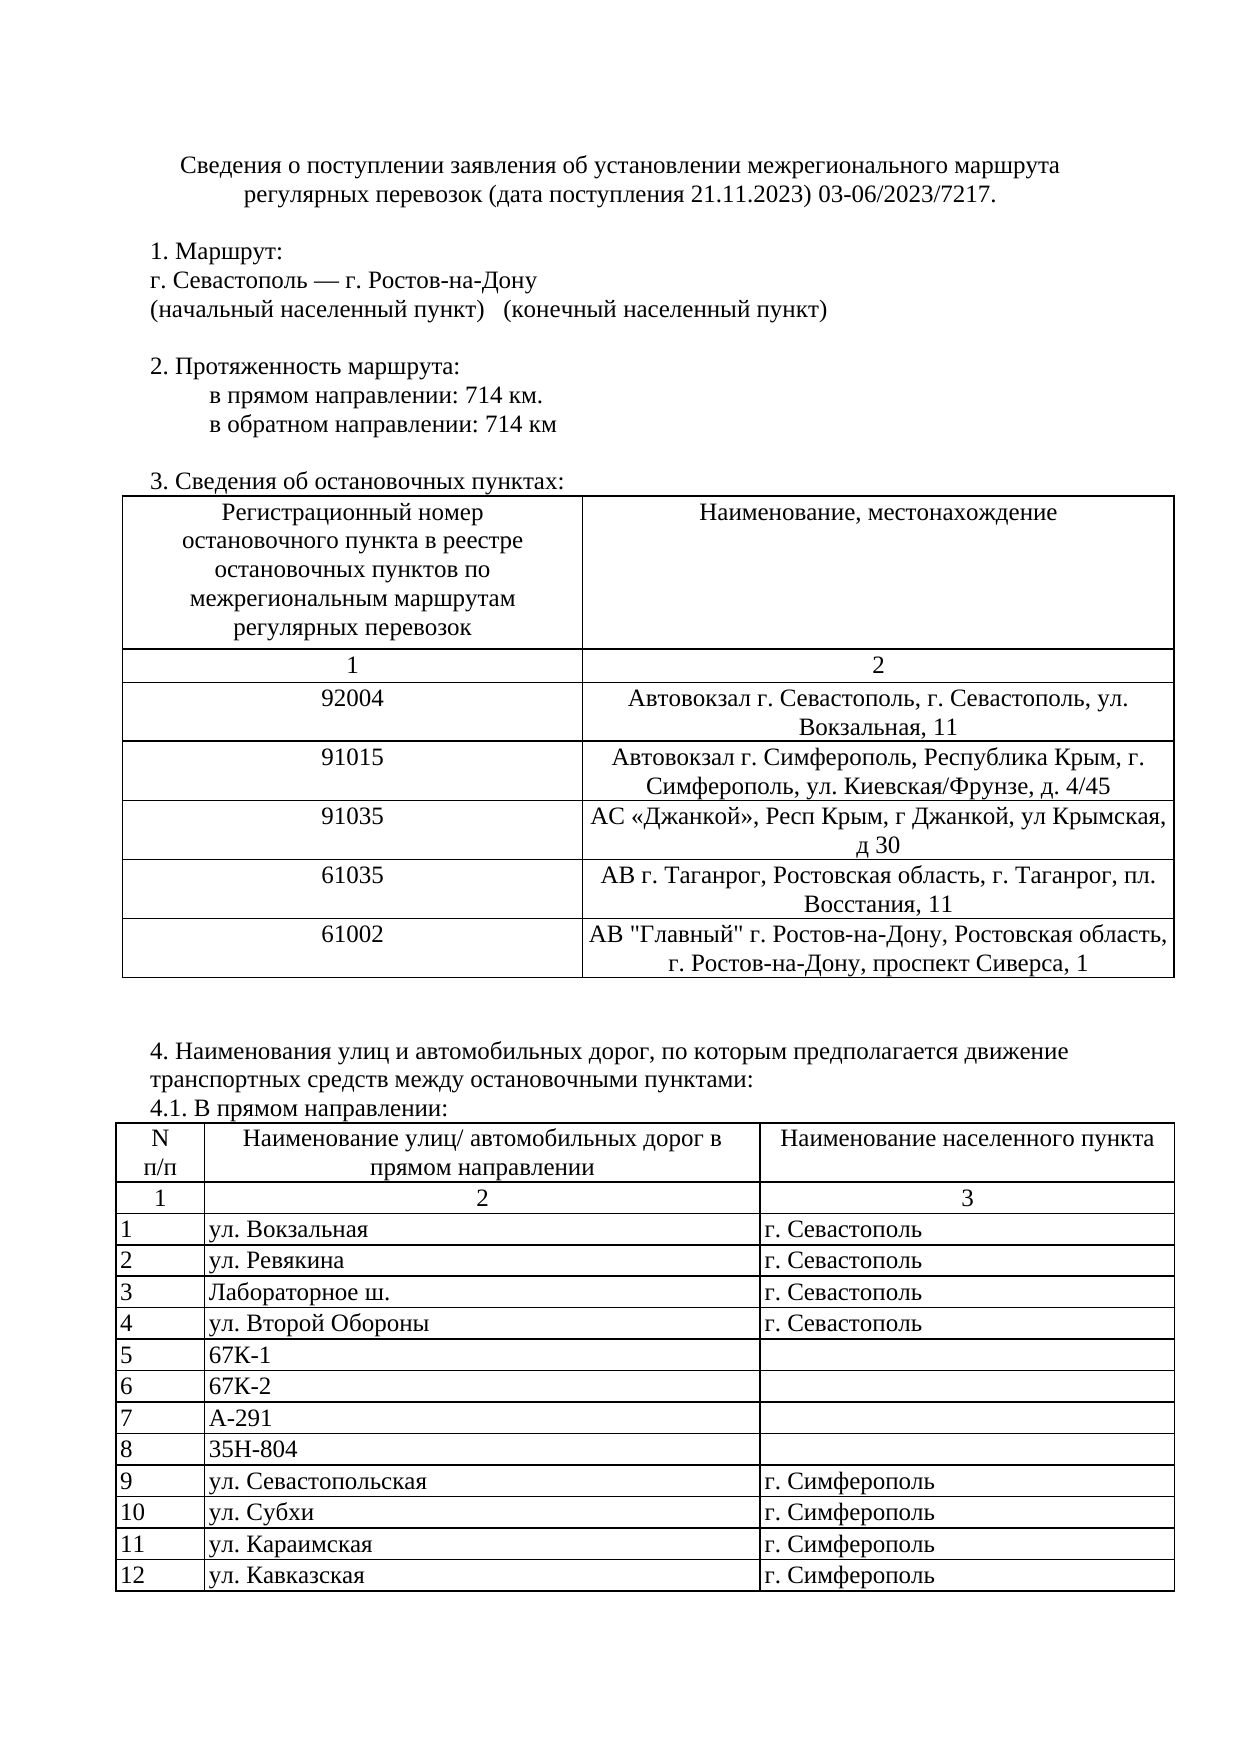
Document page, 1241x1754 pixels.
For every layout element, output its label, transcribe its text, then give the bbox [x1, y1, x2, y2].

table_cell 92004 [123, 683, 582, 740]
table_cell Автовокзал г. Симферополь, Республика Крым, г. Симферополь, ул. Киевская/Фрунзе, д. 4/45 [583, 742, 1173, 799]
text 2. Протяженность маршрута: [150, 351, 1090, 380]
table_cell 2 [583, 650, 1173, 681]
table_cell АВ г. Таганрог, Ростовская область, г. Таганрог, пл. Восстания, 11 [583, 860, 1173, 918]
table_cell 5 [117, 1340, 204, 1370]
table_header Наименование улиц/ автомобильных дорог в прямом направлении [205, 1124, 759, 1181]
table_cell 2 [117, 1246, 204, 1275]
table_cell АС «Джанкой», Респ Крым, г Джанкой, ул Крымская, д 30 [583, 801, 1173, 858]
text 3. Сведения об остановочных пунктах: [150, 466, 1090, 495]
table_cell г. Симферополь [761, 1466, 1174, 1496]
table_cell ул. Субхи [205, 1497, 759, 1527]
table_cell г. Симферополь [761, 1529, 1174, 1558]
table_cell 91015 [123, 742, 582, 799]
text 4. Наименования улиц и автомобильных дорог, по которым предполагается движение транспортных средств между остановочными пунктами: [150, 1036, 1090, 1093]
table_cell 1 [117, 1214, 204, 1244]
table_cell 61002 [123, 919, 582, 977]
table_cell [761, 1403, 1174, 1433]
table_cell 2 [205, 1183, 759, 1212]
table_cell ул. Караимская [205, 1529, 759, 1558]
table_header Регистрационный номер остановочного пункта в реестре остановочных пунктов по межрегиональным маршрутам регулярных перевозок [123, 497, 582, 648]
table_cell 10 [117, 1497, 204, 1527]
table_cell ул. Ревякина [205, 1246, 759, 1275]
table_cell г. Севастополь [761, 1308, 1174, 1338]
table_cell г. Севастополь [761, 1214, 1174, 1244]
table_cell 9 [117, 1466, 204, 1496]
text 1. Маршрут: [150, 236, 1090, 265]
table_cell ул. Второй Обороны [205, 1308, 759, 1338]
table_header Наименование, местонахождение [583, 497, 1173, 648]
table_cell 67К-1 [205, 1340, 759, 1370]
table_header Наименование населенного пункта [761, 1124, 1174, 1181]
table_cell Лабораторное ш. [205, 1277, 759, 1307]
text (начальный населенный пункт) (конечный населенный пункт) [150, 294, 1090, 322]
text в прямом направлении: 714 км. [150, 380, 1090, 409]
table_cell 67К-2 [205, 1371, 759, 1401]
table_cell 3 [117, 1277, 204, 1307]
table_cell 1 [117, 1183, 204, 1212]
table_cell 1 [123, 650, 582, 681]
table_cell [761, 1371, 1174, 1401]
table_cell 4 [117, 1308, 204, 1338]
text Сведения о поступлении заявления об установлении межрегионального маршрута регулярных перевозок (дата поступления 21.11.2023) 03-06/2023/7217. [150, 150, 1090, 207]
table_cell 35Н-804 [205, 1434, 759, 1464]
table_cell 61035 [123, 860, 582, 918]
table_cell ул. Севастопольская [205, 1466, 759, 1496]
table_cell 11 [117, 1529, 204, 1558]
table_cell 8 [117, 1434, 204, 1464]
text 4.1. В прямом направлении: [150, 1093, 1090, 1122]
table_cell 91035 [123, 801, 582, 858]
table_cell [761, 1434, 1174, 1464]
text г. Севастополь — г. Ростов-на-Дону [150, 265, 1090, 294]
table_cell АВ "Главный" г. Ростов-на-Дону, Ростовская область, г. Ростов-на-Дону, проспект Сиверса, 1 [583, 919, 1173, 977]
text в обратном направлении: 714 км [150, 409, 1090, 437]
table_cell г. Симферополь [761, 1560, 1174, 1590]
table_header N п/п [117, 1124, 204, 1181]
table_cell 6 [117, 1371, 204, 1401]
table_cell [761, 1340, 1174, 1370]
table_cell ул. Вокзальная [205, 1214, 759, 1244]
table_cell г. Севастополь [761, 1277, 1174, 1307]
table_cell Автовокзал г. Севастополь, г. Севастополь, ул. Вокзальная, 11 [583, 683, 1173, 740]
table_cell 7 [117, 1403, 204, 1433]
table_cell г. Симферополь [761, 1497, 1174, 1527]
table_cell г. Севастополь [761, 1246, 1174, 1275]
table_cell ул. Кавказская [205, 1560, 759, 1590]
table_cell 12 [117, 1560, 204, 1590]
table_cell 3 [761, 1183, 1174, 1212]
table_cell А-291 [205, 1403, 759, 1433]
